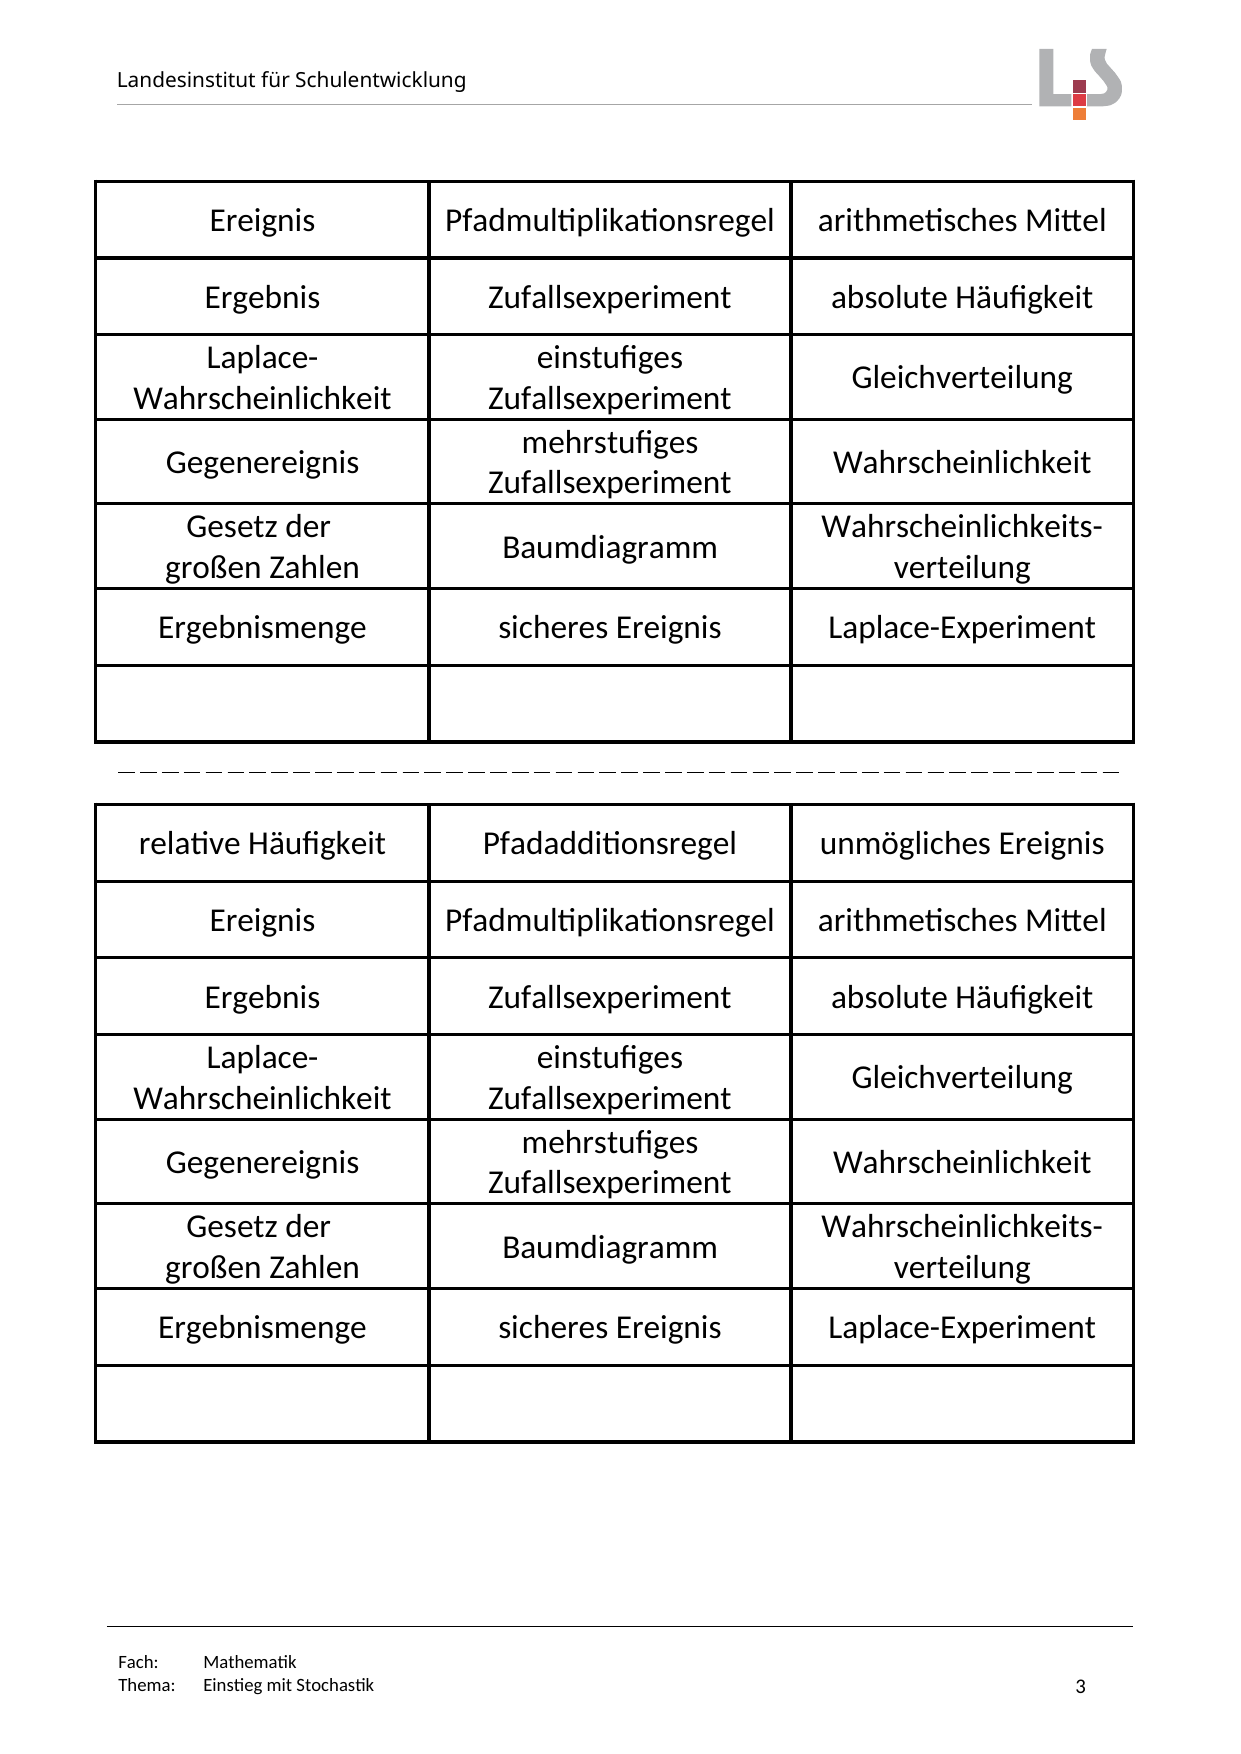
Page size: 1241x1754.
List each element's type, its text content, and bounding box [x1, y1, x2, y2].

table_cell Wahrscheinlichkeit [793, 1121, 1132, 1202]
table_header unmögliches Ereignis [793, 806, 1132, 879]
table_cell Wahrscheinlichkeit [793, 421, 1132, 502]
table_cell einstufiges Zufallsexperiment [431, 1036, 789, 1118]
table_cell Ergebnismenge [97, 1290, 427, 1363]
table_cell arithmetisches Mittel [793, 183, 1132, 256]
table_cell absolute Häufigkeit [793, 959, 1132, 1033]
table_cell Gesetz der großen Zahlen [97, 1205, 427, 1287]
table_cell Ergebnis [97, 959, 427, 1033]
table_cell Gegenereignis [97, 1121, 427, 1202]
table_cell [793, 667, 1132, 740]
table_cell Baumdiagramm [431, 1205, 789, 1287]
table_cell Baumdiagramm [431, 505, 789, 587]
table_cell mehrstufiges Zufallsexperiment [431, 1121, 789, 1202]
table_cell Zufallsexperiment [431, 260, 789, 333]
table_cell Laplace-Wahrscheinlichkeit [97, 336, 427, 418]
table_cell Ereignis [97, 183, 427, 256]
table_cell Gesetz der großen Zahlen [97, 505, 427, 587]
table_cell sicheres Ereignis [431, 1290, 789, 1363]
table_cell Gleichverteilung [793, 336, 1132, 418]
table_cell Ereignis [97, 883, 427, 956]
table_cell Gleichverteilung [793, 1036, 1132, 1118]
table_cell Gegenereignis [97, 421, 427, 502]
table_cell Ergebnismenge [97, 590, 427, 664]
table_cell [431, 1367, 789, 1440]
table_cell [97, 667, 427, 740]
table_cell arithmetisches Mittel [793, 883, 1132, 956]
table_cell [97, 1367, 427, 1440]
table_cell Pfadmultiplikationsregel [431, 183, 789, 256]
table_cell [793, 1367, 1132, 1440]
table_header Pfadadditionsregel [431, 806, 789, 879]
table_cell mehrstufiges Zufallsexperiment [431, 421, 789, 502]
table_cell Ergebnis [97, 260, 427, 333]
table_cell Pfadmultiplikationsregel [431, 883, 789, 956]
table_cell [431, 667, 789, 740]
table_cell einstufiges Zufallsexperiment [431, 336, 789, 418]
table_cell Zufallsexperiment [431, 959, 789, 1033]
table_cell sicheres Ereignis [431, 590, 789, 664]
table_cell absolute Häufigkeit [793, 260, 1132, 333]
table_cell Wahrscheinlichkeits-verteilung [793, 1205, 1132, 1287]
table_cell Laplace-Experiment [793, 1290, 1132, 1363]
table_header relative Häufigkeit [97, 806, 427, 879]
table_cell Laplace-Experiment [793, 590, 1132, 664]
table_cell Laplace-Wahrscheinlichkeit [97, 1036, 427, 1118]
table_cell Wahrscheinlichkeits-verteilung [793, 505, 1132, 587]
